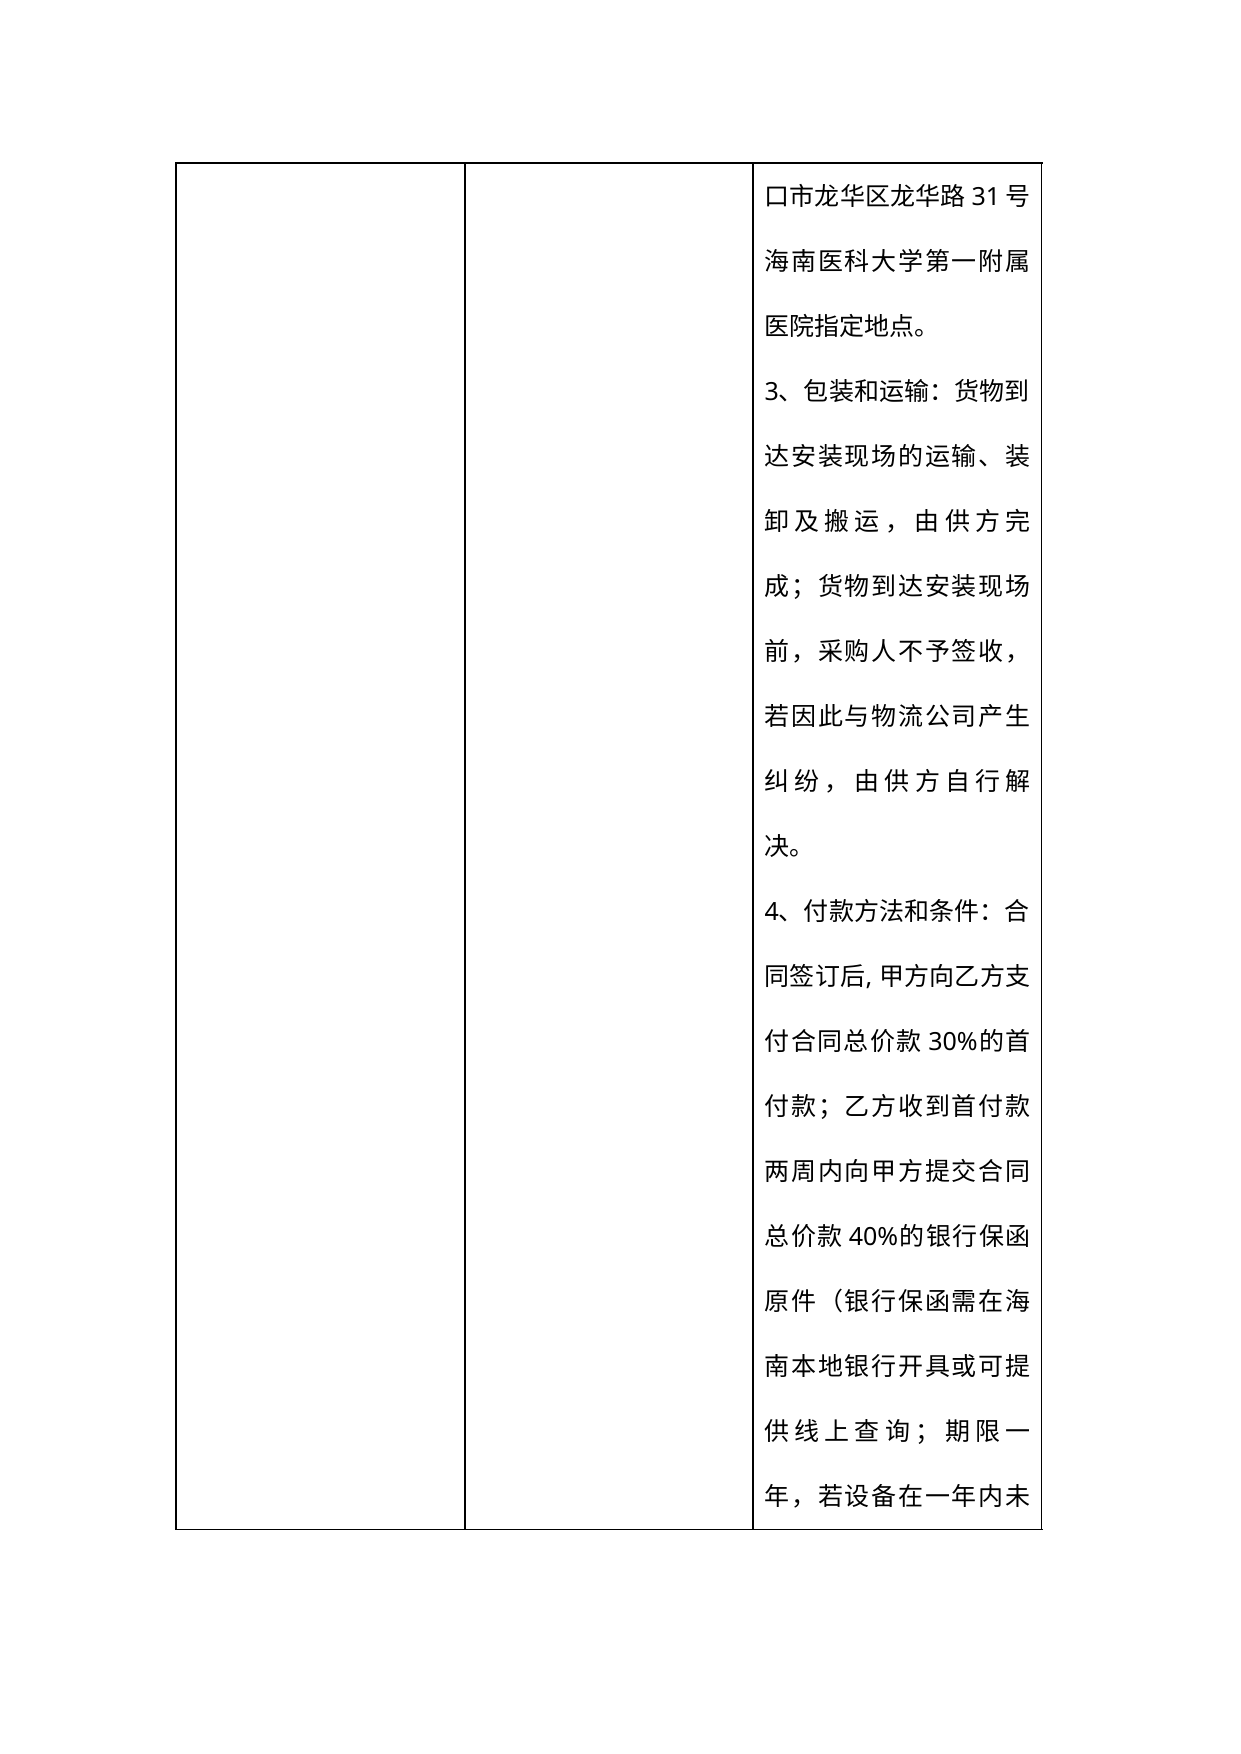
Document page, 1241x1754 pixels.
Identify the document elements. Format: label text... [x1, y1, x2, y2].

table_cell 1 [466, 164, 752, 1528]
table_cell ★ [177, 164, 464, 1528]
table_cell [754, 164, 1041, 1528]
